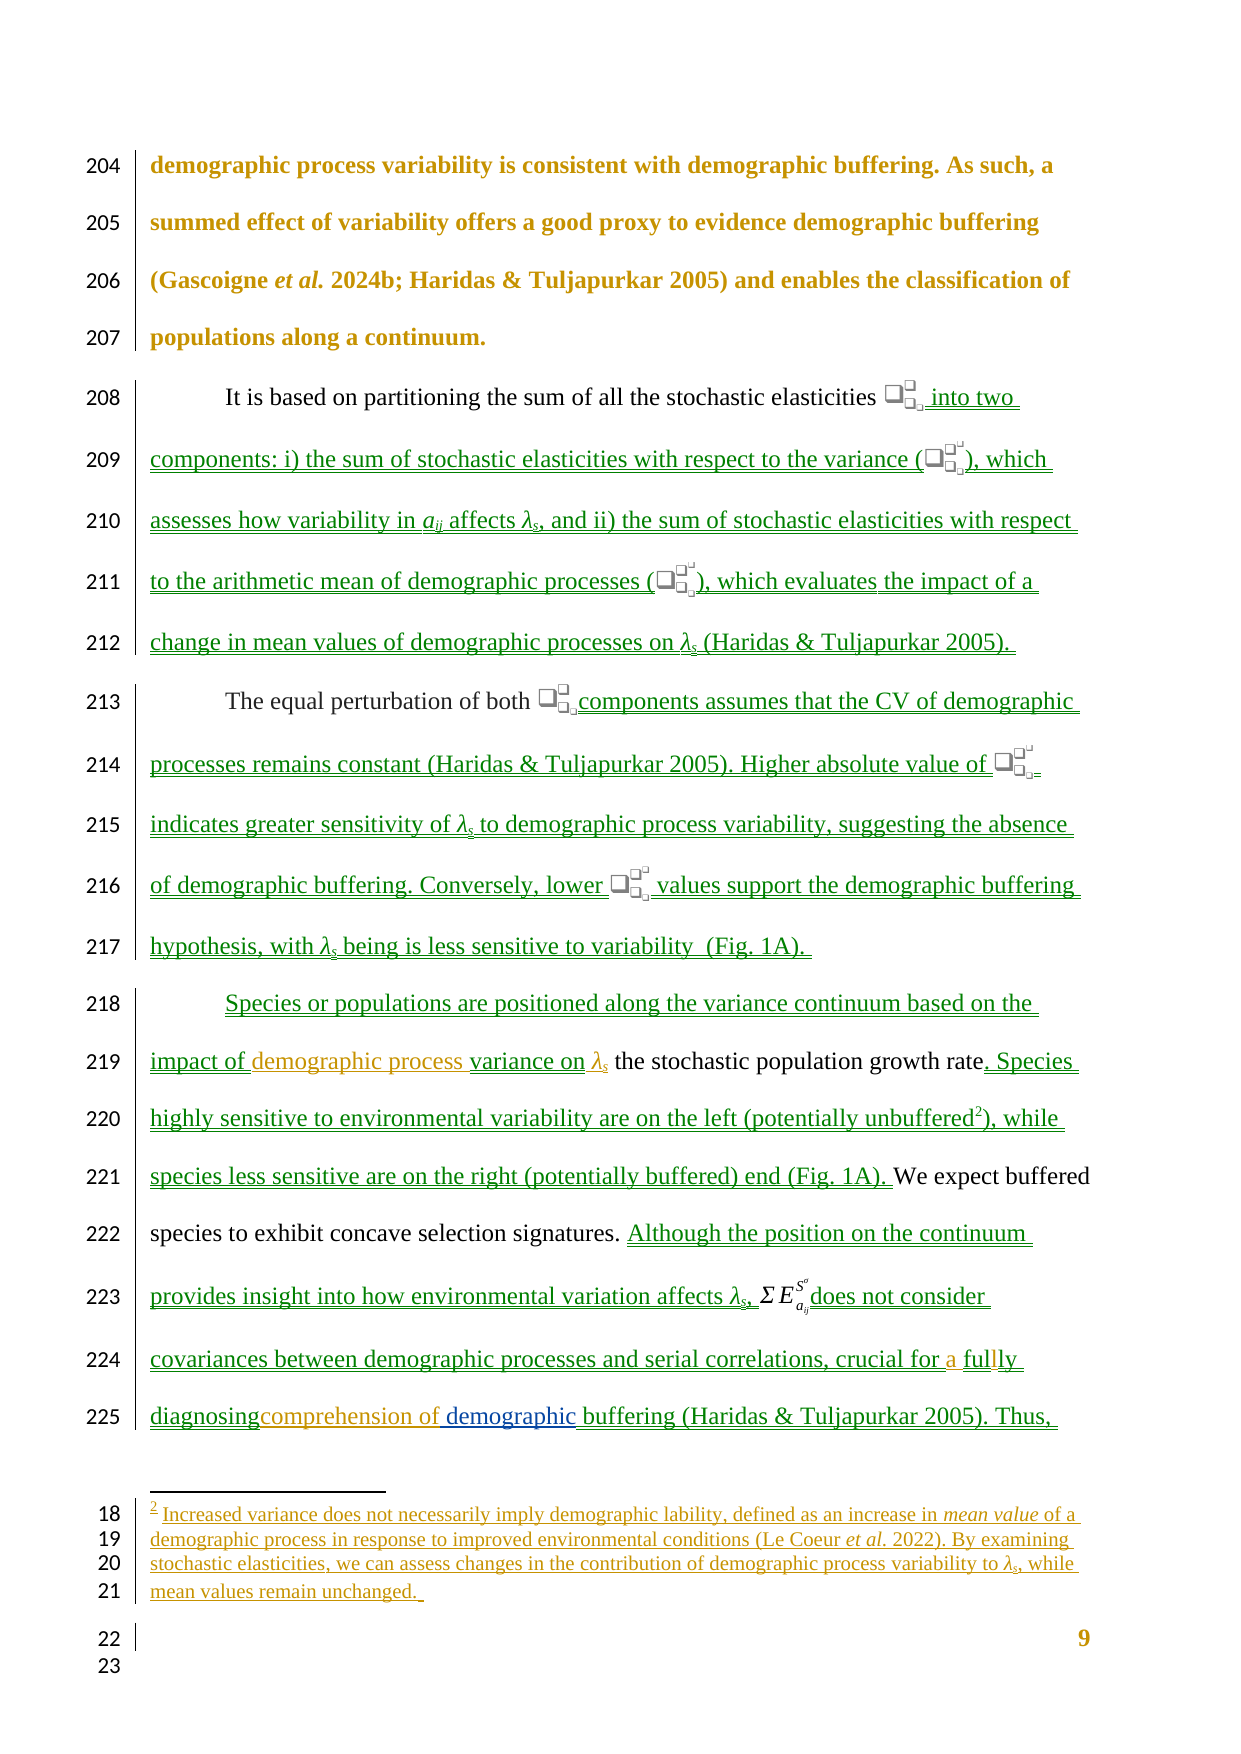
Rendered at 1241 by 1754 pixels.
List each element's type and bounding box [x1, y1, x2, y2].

text [150, 150, 1090, 351]
